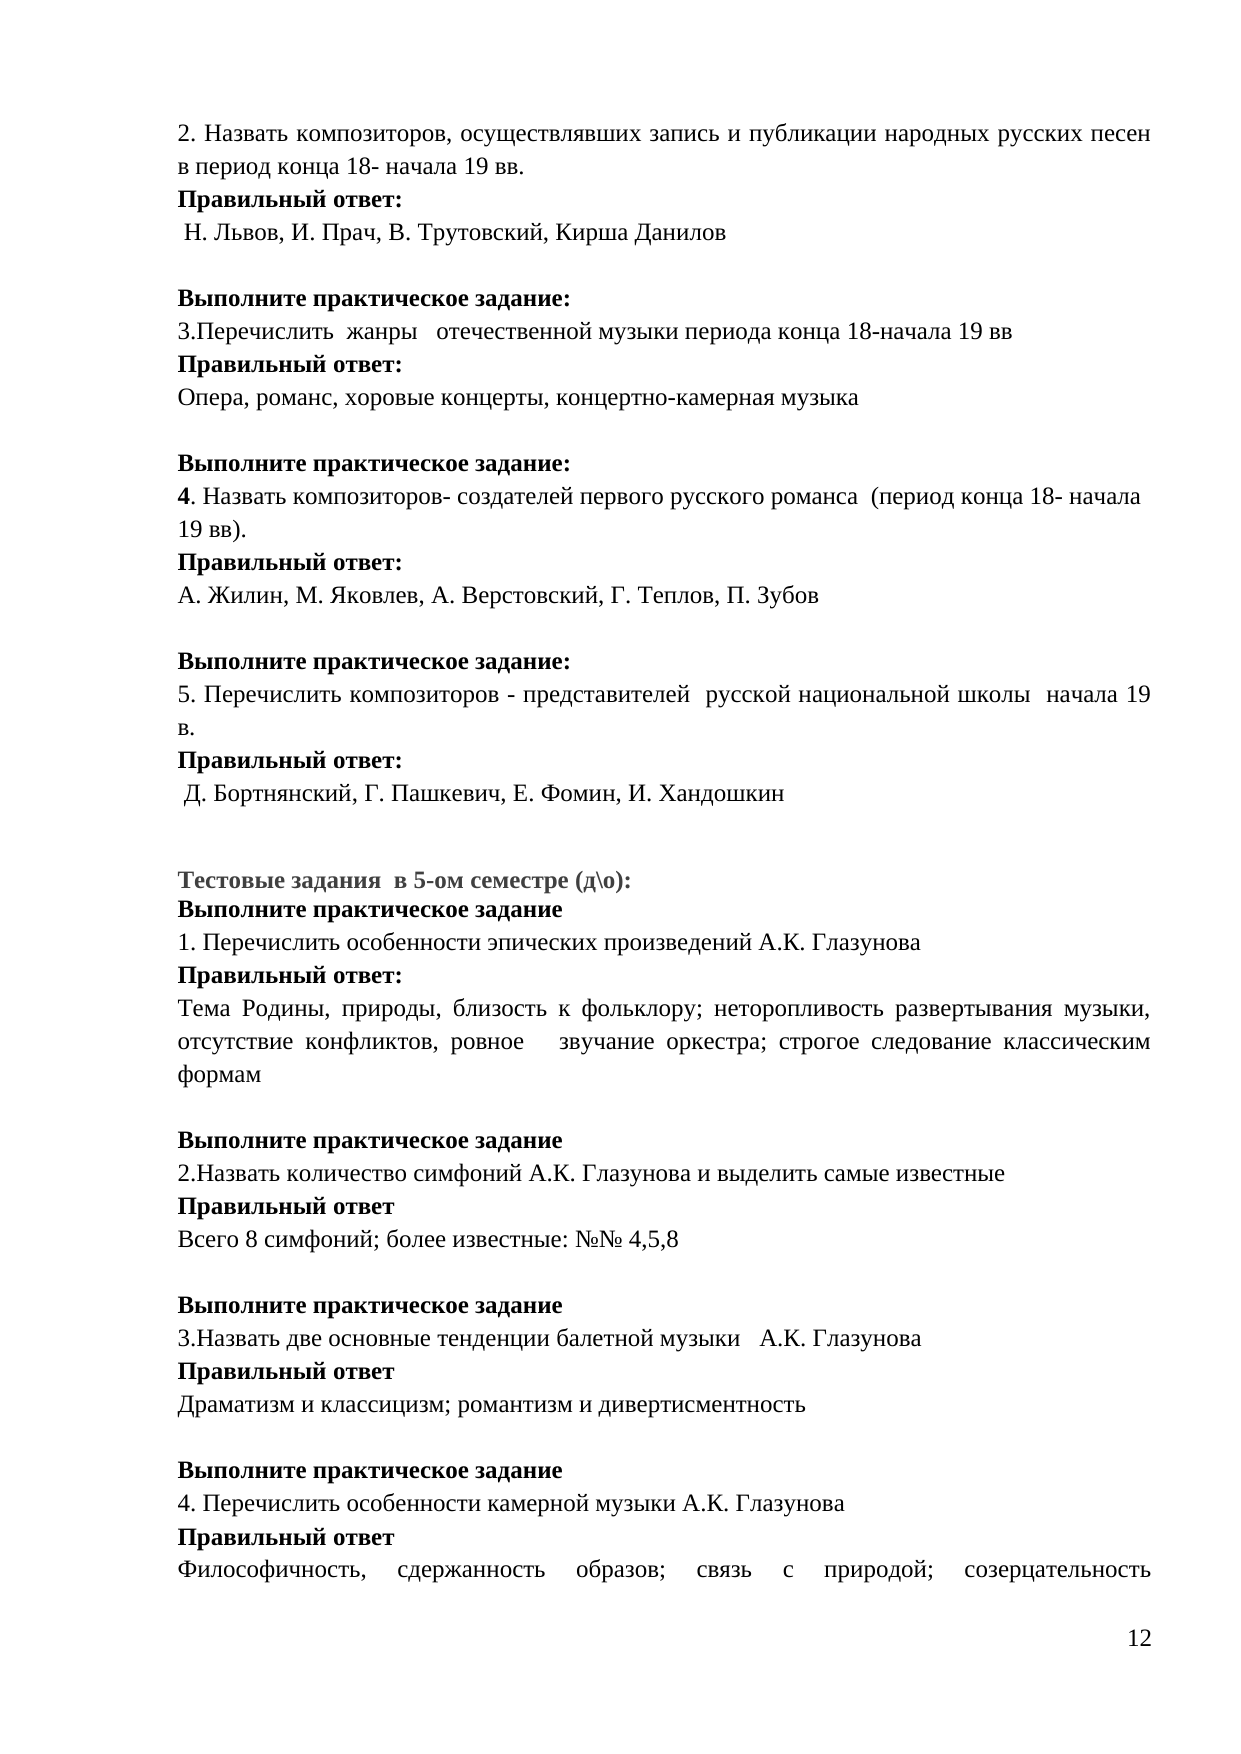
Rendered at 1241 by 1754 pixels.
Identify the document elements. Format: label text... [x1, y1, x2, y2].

text А. Жилин, М. Яковлев, А. Верстовский, Г. Теплов, П. Зубов [177, 580, 1152, 609]
text Правильный ответ: [177, 547, 1152, 576]
text 3.Назвать две основные тенденции балетной музыки А.К. Глазунова [177, 1323, 1152, 1352]
text Выполните практическое задание [177, 1125, 1152, 1154]
text Выполните практическое задание [177, 894, 1152, 923]
text Выполните практическое задание: [177, 283, 1152, 312]
text 2. Назвать композиторов, осуществлявших запись и публикации народных русских песен в период конца 18- начала 19 вв. [177, 118, 1152, 180]
text 1. Перечислить особенности эпических произведений А.К. Глазунова [177, 927, 1152, 956]
text Драматизм и классицизм; романтизм и дивертисментность [177, 1389, 1152, 1418]
text Правильный ответ [177, 1191, 1152, 1220]
text Правильный ответ: [177, 746, 1152, 774]
text 3.Перечислить жанры отечественной музыки периода конца 18-начала 19 вв [177, 316, 1152, 345]
text Опера, романс, хоровые концерты, концертно-камерная музыка [177, 382, 1152, 411]
text Выполните практическое задание: [177, 448, 1152, 477]
text Правильный ответ [177, 1522, 1152, 1550]
text Правильный ответ: [177, 184, 1152, 213]
text Правильный ответ: [177, 349, 1152, 378]
text Д. Бортнянский, Г. Пашкевич, Е. Фомин, И. Хандошкин [177, 778, 1152, 807]
text 5. Перечислить композиторов - представителей русской национальной школы начала 19 в. [177, 679, 1152, 741]
text Выполните практическое задание: [177, 646, 1152, 675]
text Правильный ответ [177, 1356, 1152, 1385]
text Правильный ответ: [177, 960, 1152, 989]
text Выполните практическое задание [177, 1290, 1152, 1319]
text Выполните практическое задание [177, 1456, 1152, 1484]
text Тема Родины, природы, близость к фольклору; неторопливость развертывания музыки, отсутствие конфликтов, ровное звучание оркестра; строгое следование классическим формам [177, 993, 1152, 1088]
text 4. Перечислить особенности камерной музыки А.К. Глазунова [177, 1488, 1152, 1517]
text Всего 8 симфоний; более известные: №№ 4,5,8 [177, 1224, 1152, 1253]
text 2.Назвать количество симфоний А.К. Глазунова и выделить самые известные [177, 1158, 1152, 1187]
text Философичность, сдержанность образов; связь с природой; созерцательность [177, 1554, 1152, 1616]
text Тестовые задания в 5-ом семестре (д\о): [177, 865, 1152, 894]
text Н. Львов, И. Прач, В. Трутовский, Кирша Данилов [177, 217, 1152, 246]
text 4. Назвать композиторов- создателей первого русского романса (период конца 18- начала 19 вв). [177, 481, 1152, 543]
